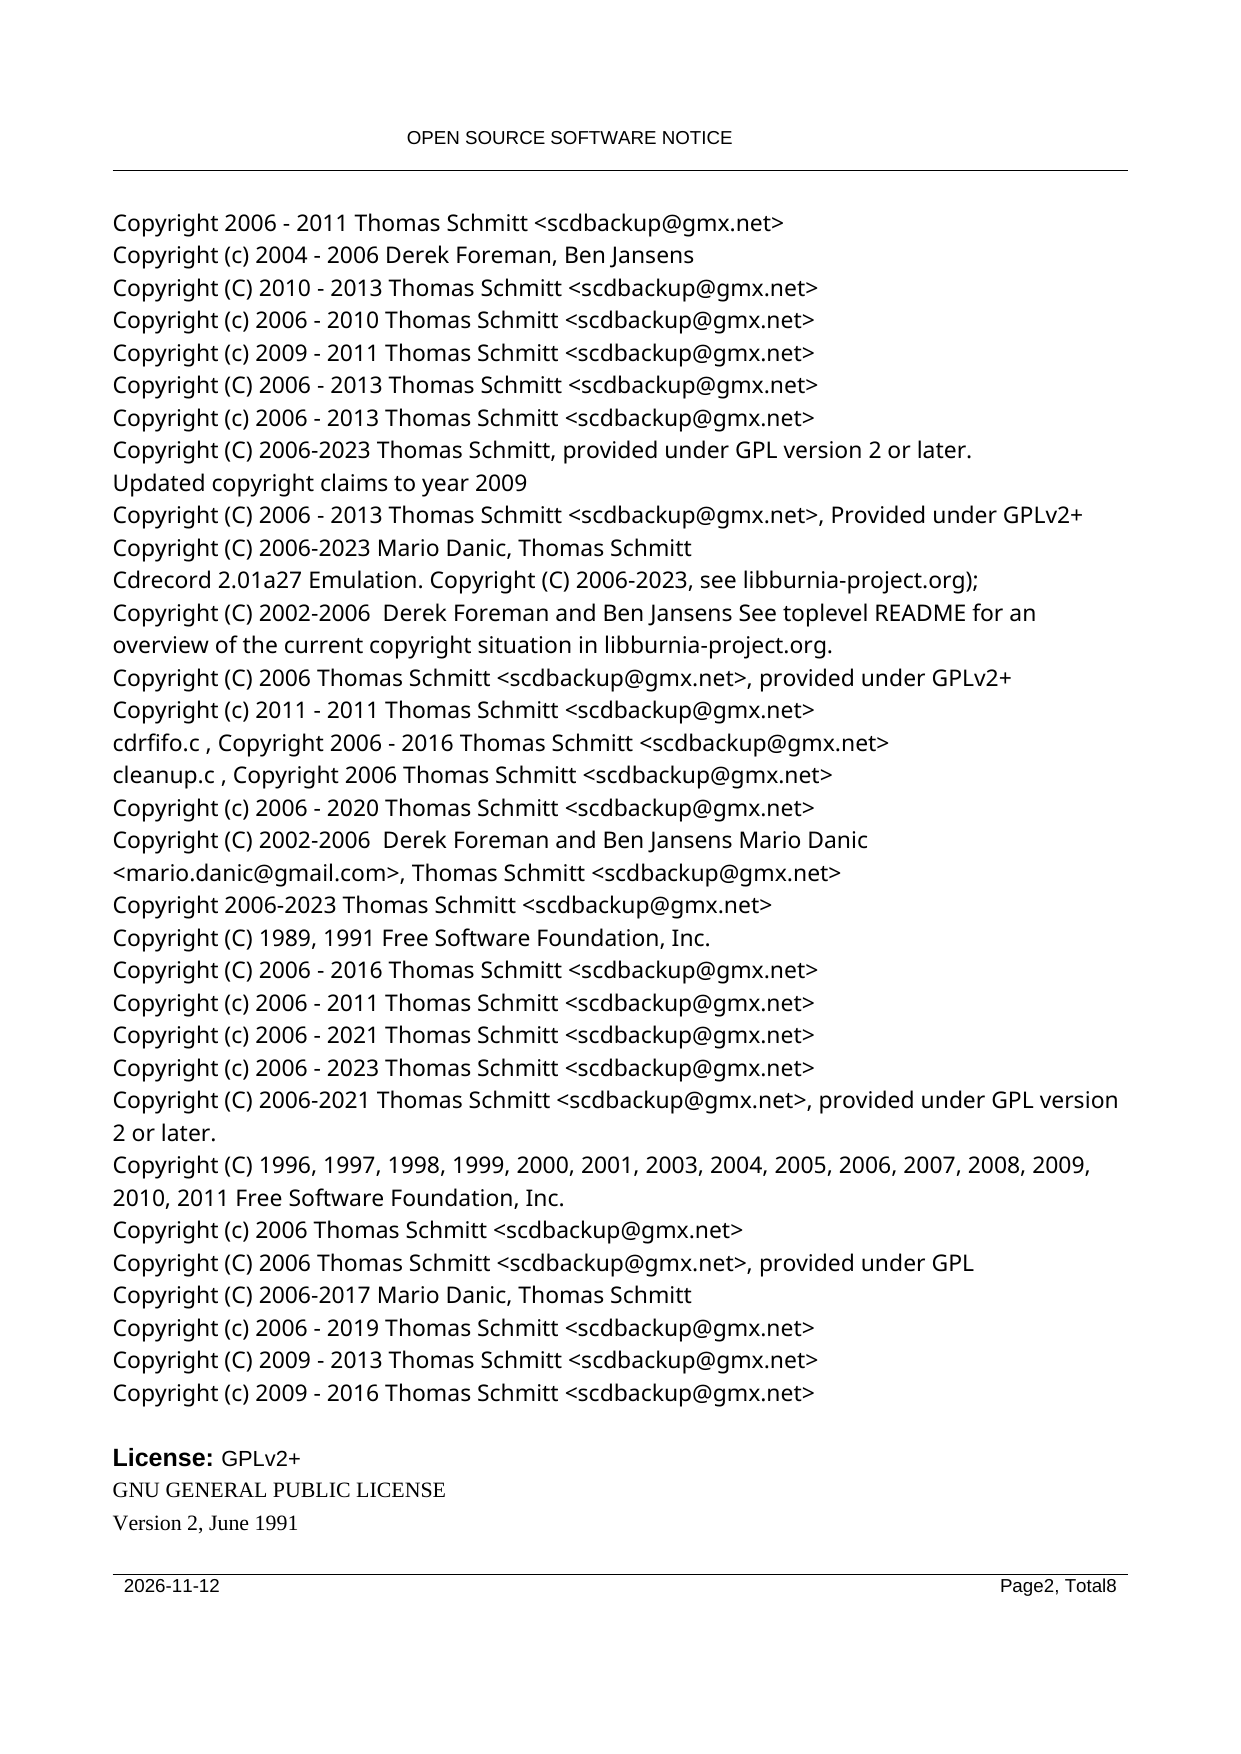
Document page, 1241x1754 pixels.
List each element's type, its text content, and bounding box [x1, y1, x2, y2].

text License: GPLv2+ [112, 1441, 1128, 1474]
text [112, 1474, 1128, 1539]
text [112, 206, 1128, 1441]
